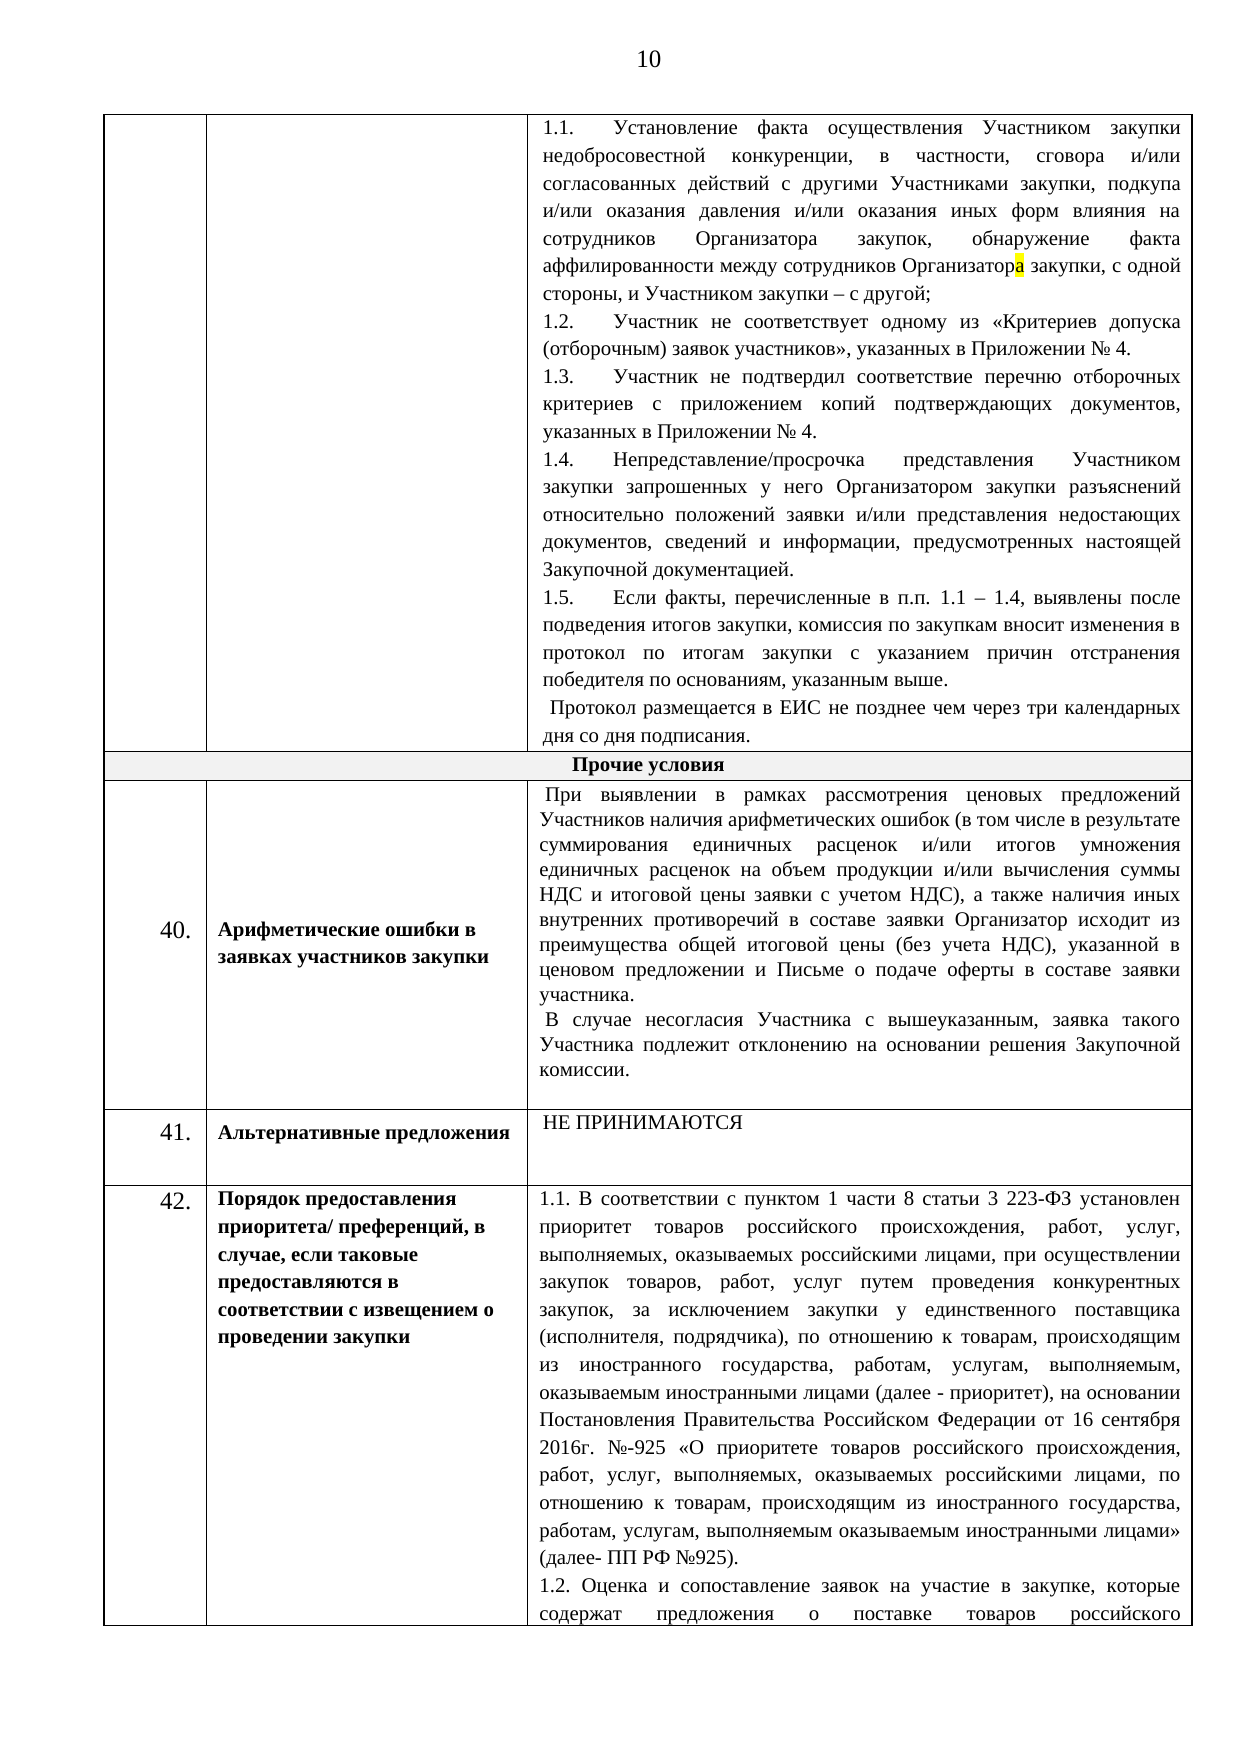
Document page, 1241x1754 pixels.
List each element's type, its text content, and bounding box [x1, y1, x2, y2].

table_cell [105, 1110, 206, 1185]
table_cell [207, 1186, 527, 1624]
table_cell Прочие условия [105, 752, 1191, 780]
table_cell НЕ ПРИНИМАЮТСЯ [528, 1110, 1191, 1185]
table_cell [105, 781, 206, 1108]
table_cell [105, 1186, 206, 1624]
table_cell [105, 115, 206, 751]
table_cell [528, 1186, 1191, 1624]
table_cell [528, 115, 1191, 751]
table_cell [207, 115, 527, 751]
table_cell При выявлении в рамках рассмотрения ценовых предложений Участников наличия арифметических ошибок (в том числе в результате суммирования единичных расценок и/или итогов умножения единичных расценок на объем продукции и/или вычисления суммы НДС и итоговой цены заявки с учетом НДС), а также наличия иных внутренних противоречий в составе заявки Организатор исходит из преимущества общей итоговой цены (без учета НДС), указанной в ценовом предложении и Письме о подаче оферты в составе заявки участника. В случае несогласия Участника с вышеуказанным, заявка такого Участника подлежит отклонению на основании решения Закупочной комиссии. [528, 781, 1191, 1108]
table_cell Альтернативные предложения [207, 1110, 527, 1185]
table_cell Арифметические ошибки в заявках участников закупки [207, 781, 527, 1108]
